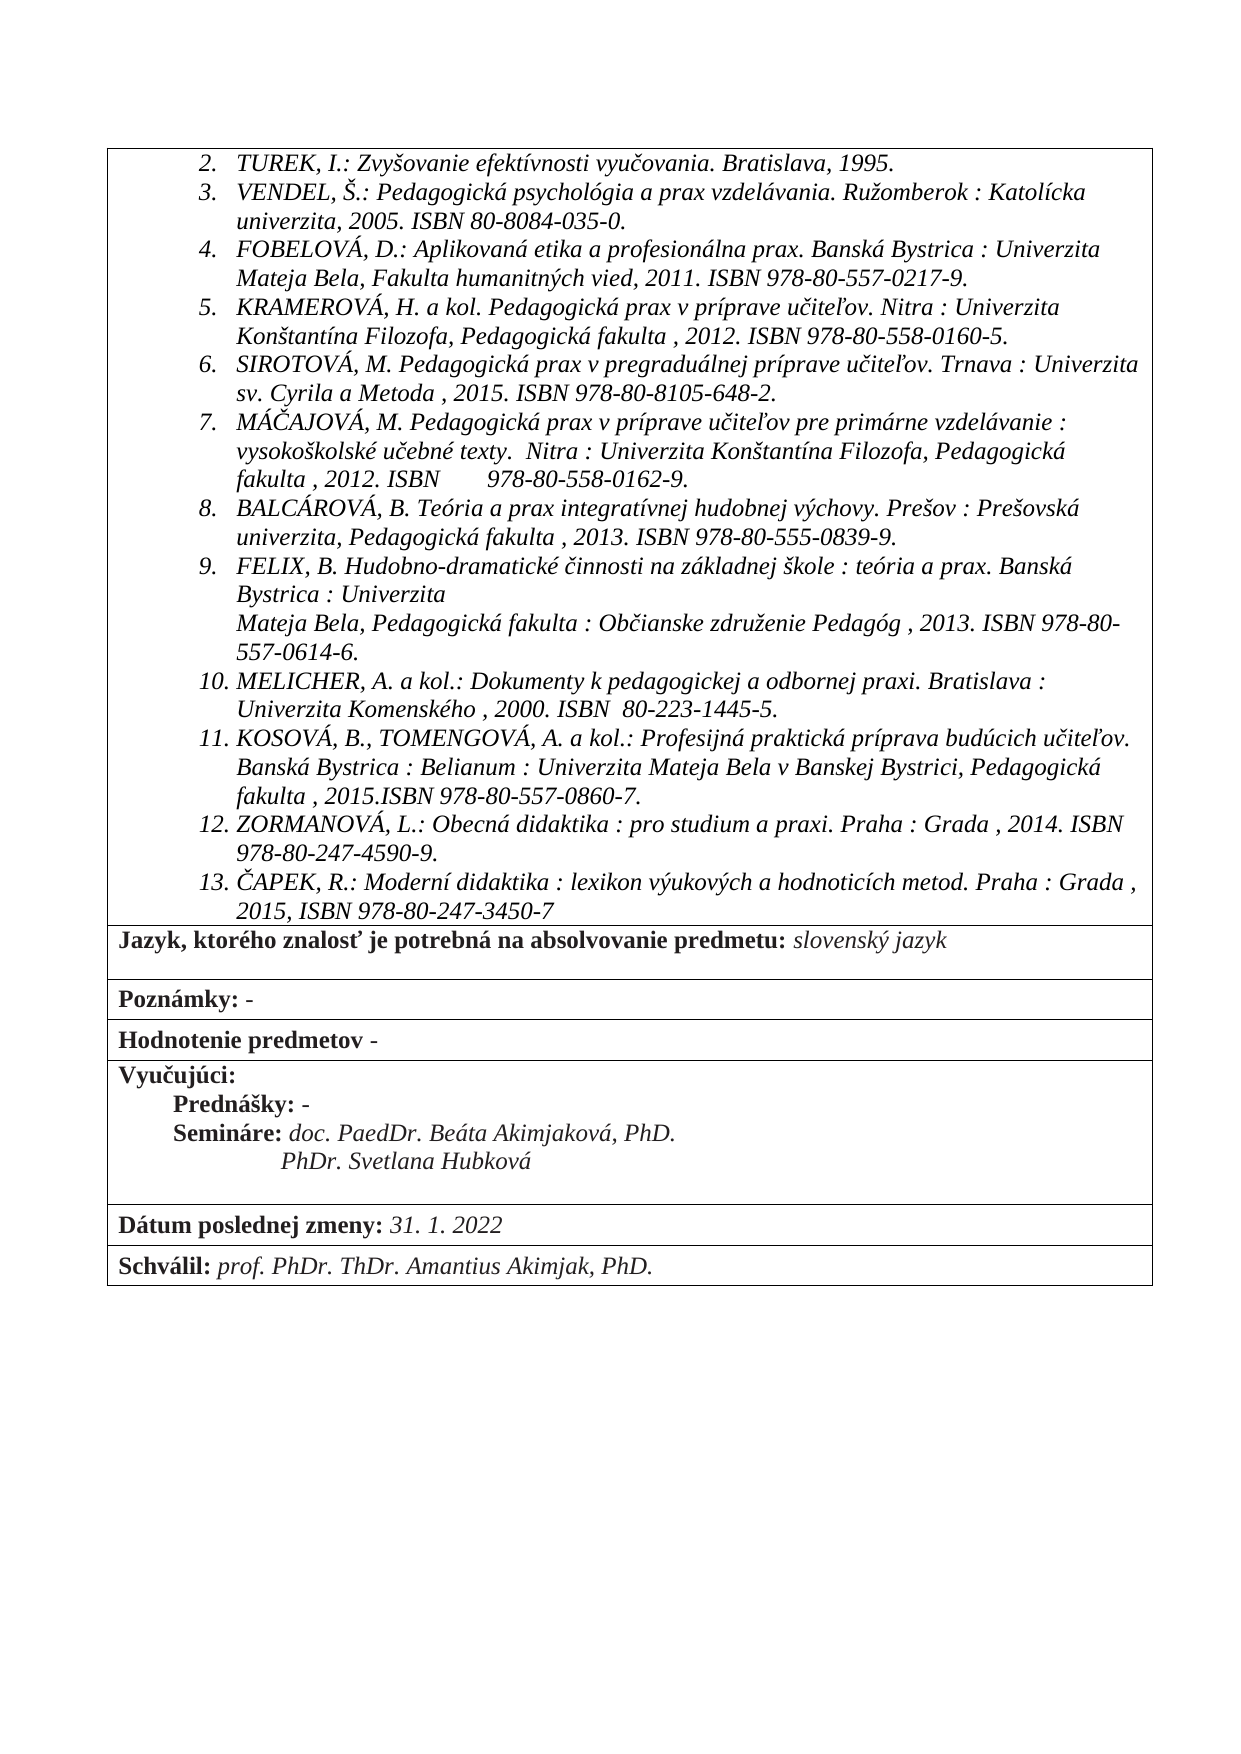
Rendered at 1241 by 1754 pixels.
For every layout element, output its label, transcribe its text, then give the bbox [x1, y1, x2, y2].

table_cell Dátum poslednej zmeny: 31. 1. 2022 [108, 1205, 1152, 1244]
table_cell Poznámky: - [108, 980, 1152, 1019]
table_cell Vyučujúci: Prednášky: - Semináre: doc. PaedDr. Beáta Akimjaková, PhD. PhDr. Svetlana Hubková [108, 1061, 1152, 1204]
table_cell Hodnotenie predmetov - [108, 1020, 1152, 1060]
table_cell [108, 149, 1152, 924]
table_cell Jazyk, ktorého znalosť je potrebná na absolvovanie predmetu: slovenský jazyk [108, 926, 1152, 978]
table_cell Schválil: prof. PhDr. ThDr. Amantius Akimjak, PhD. [108, 1246, 1152, 1285]
